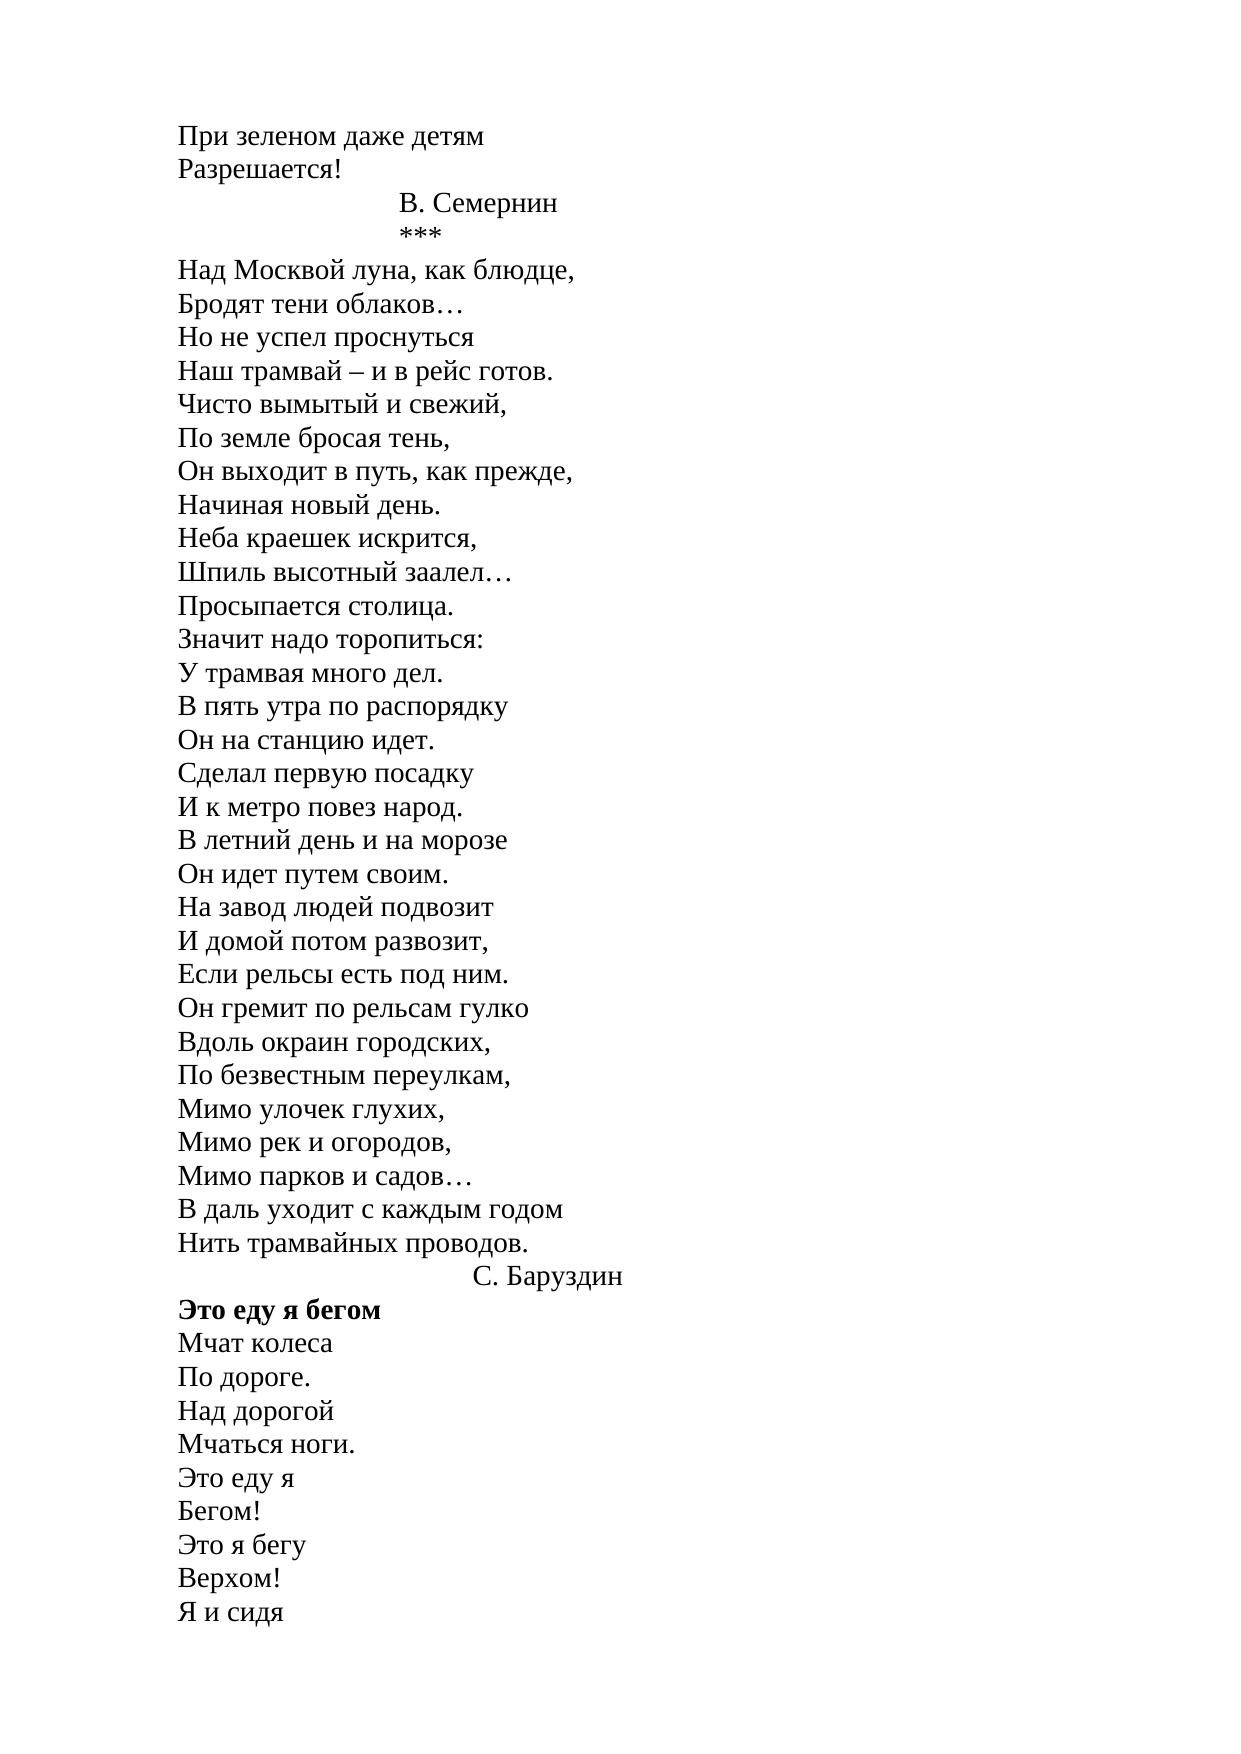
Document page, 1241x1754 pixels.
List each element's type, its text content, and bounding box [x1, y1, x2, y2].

text Шпиль высотный заалел… [177, 554, 1152, 588]
text Над Москвой луна, как блюдце, [177, 252, 1152, 286]
text Это еду я [177, 1460, 1152, 1493]
text Мимо парков и садов… [177, 1158, 1152, 1191]
text Сделал первую посадку [177, 755, 1152, 789]
text С. Баруздин [472, 1258, 1152, 1292]
text Мимо рек и огородов, [177, 1124, 1152, 1158]
text Значит надо торопиться: [177, 621, 1152, 655]
text Это еду я бегом [177, 1292, 1152, 1326]
text Неба краешек искрится, [177, 521, 1152, 554]
text Чисто вымытый и свежий, [177, 386, 1152, 420]
text Над дорогой [177, 1393, 1152, 1426]
text В пять утра по распорядку [177, 688, 1152, 722]
text Он выходит в путь, как прежде, [177, 453, 1152, 487]
text У трамвая много дел. [177, 655, 1152, 688]
text Просыпается столица. [177, 588, 1152, 621]
text И к метро повез народ. [177, 789, 1152, 822]
text Нить трамвайных проводов. [177, 1225, 1152, 1258]
text Он идет путем своим. [177, 856, 1152, 889]
text Бродят тени облаков… [177, 286, 1152, 319]
text В летний день и на морозе [177, 822, 1152, 856]
text И домой потом развозит, [177, 923, 1152, 957]
text Начиная новый день. [177, 487, 1152, 521]
text Вдоль окраин городских, [177, 1024, 1152, 1057]
text Верхом! [177, 1560, 1152, 1594]
text Бегом! [177, 1493, 1152, 1527]
text Разрешается! [177, 152, 1152, 185]
text На завод людей подвозит [177, 889, 1152, 923]
text При зеленом даже детям [177, 118, 1152, 152]
text В даль уходит с каждым годом [177, 1191, 1152, 1225]
text Он на станцию идет. [177, 722, 1152, 755]
text Мчат колеса [177, 1326, 1152, 1359]
text Наш трамвай – и в рейс готов. [177, 353, 1152, 386]
text Это я бегу [177, 1527, 1152, 1560]
text Он гремит по рельсам гулко [177, 990, 1152, 1024]
text В. Семернин [398, 185, 1152, 219]
text По дороге. [177, 1359, 1152, 1393]
text Мчаться ноги. [177, 1426, 1152, 1460]
text Если рельсы есть под ним. [177, 957, 1152, 990]
text Я и сидя [177, 1594, 1152, 1627]
text По земле бросая тень, [177, 420, 1152, 453]
text Но не успел проснуться [177, 319, 1152, 353]
text *** [398, 219, 1152, 252]
text Мимо улочек глухих, [177, 1091, 1152, 1124]
text По безвестным переулкам, [177, 1057, 1152, 1091]
